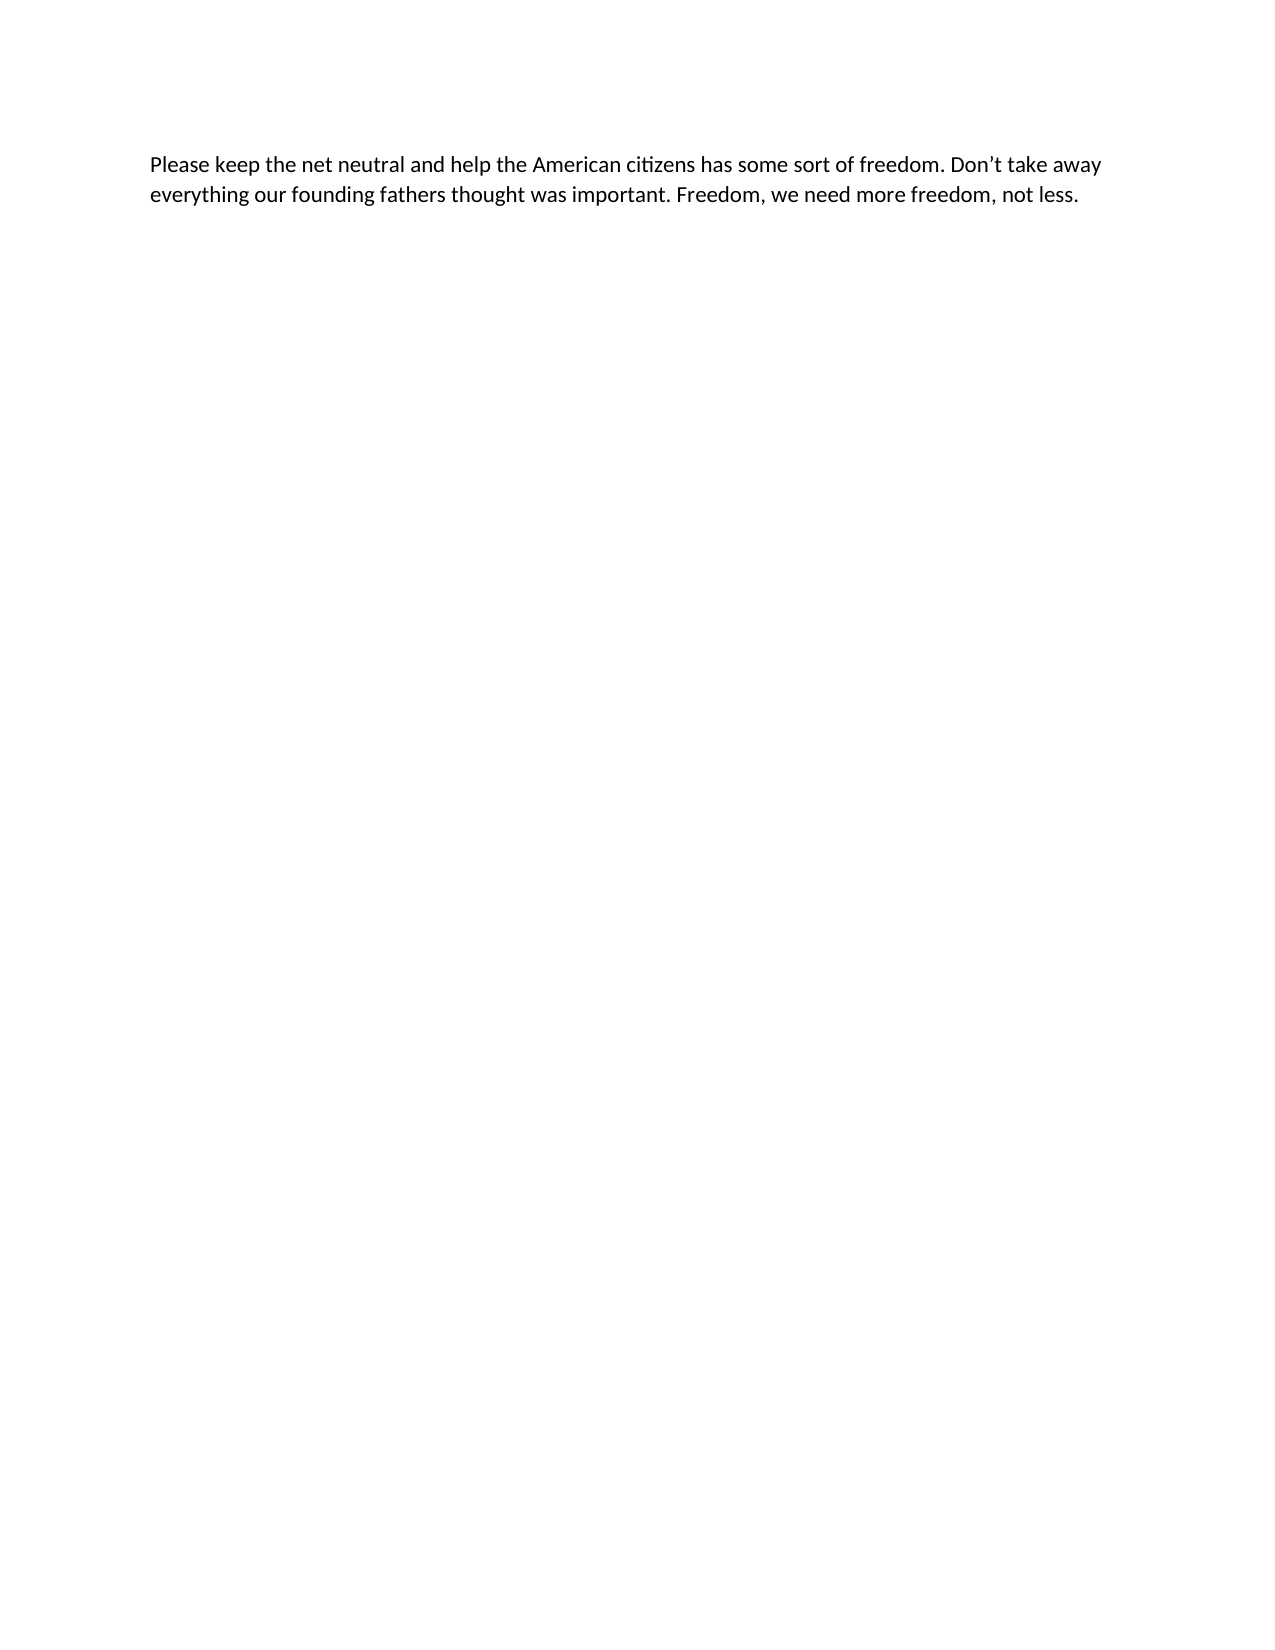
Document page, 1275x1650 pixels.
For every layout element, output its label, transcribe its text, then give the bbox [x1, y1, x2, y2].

text Please keep the net neutral and help the American citizens has some sort of freedom. Don’t take away everything our founding fathers thought was important. Freedom, we need more freedom, not less. [150, 150, 1125, 208]
